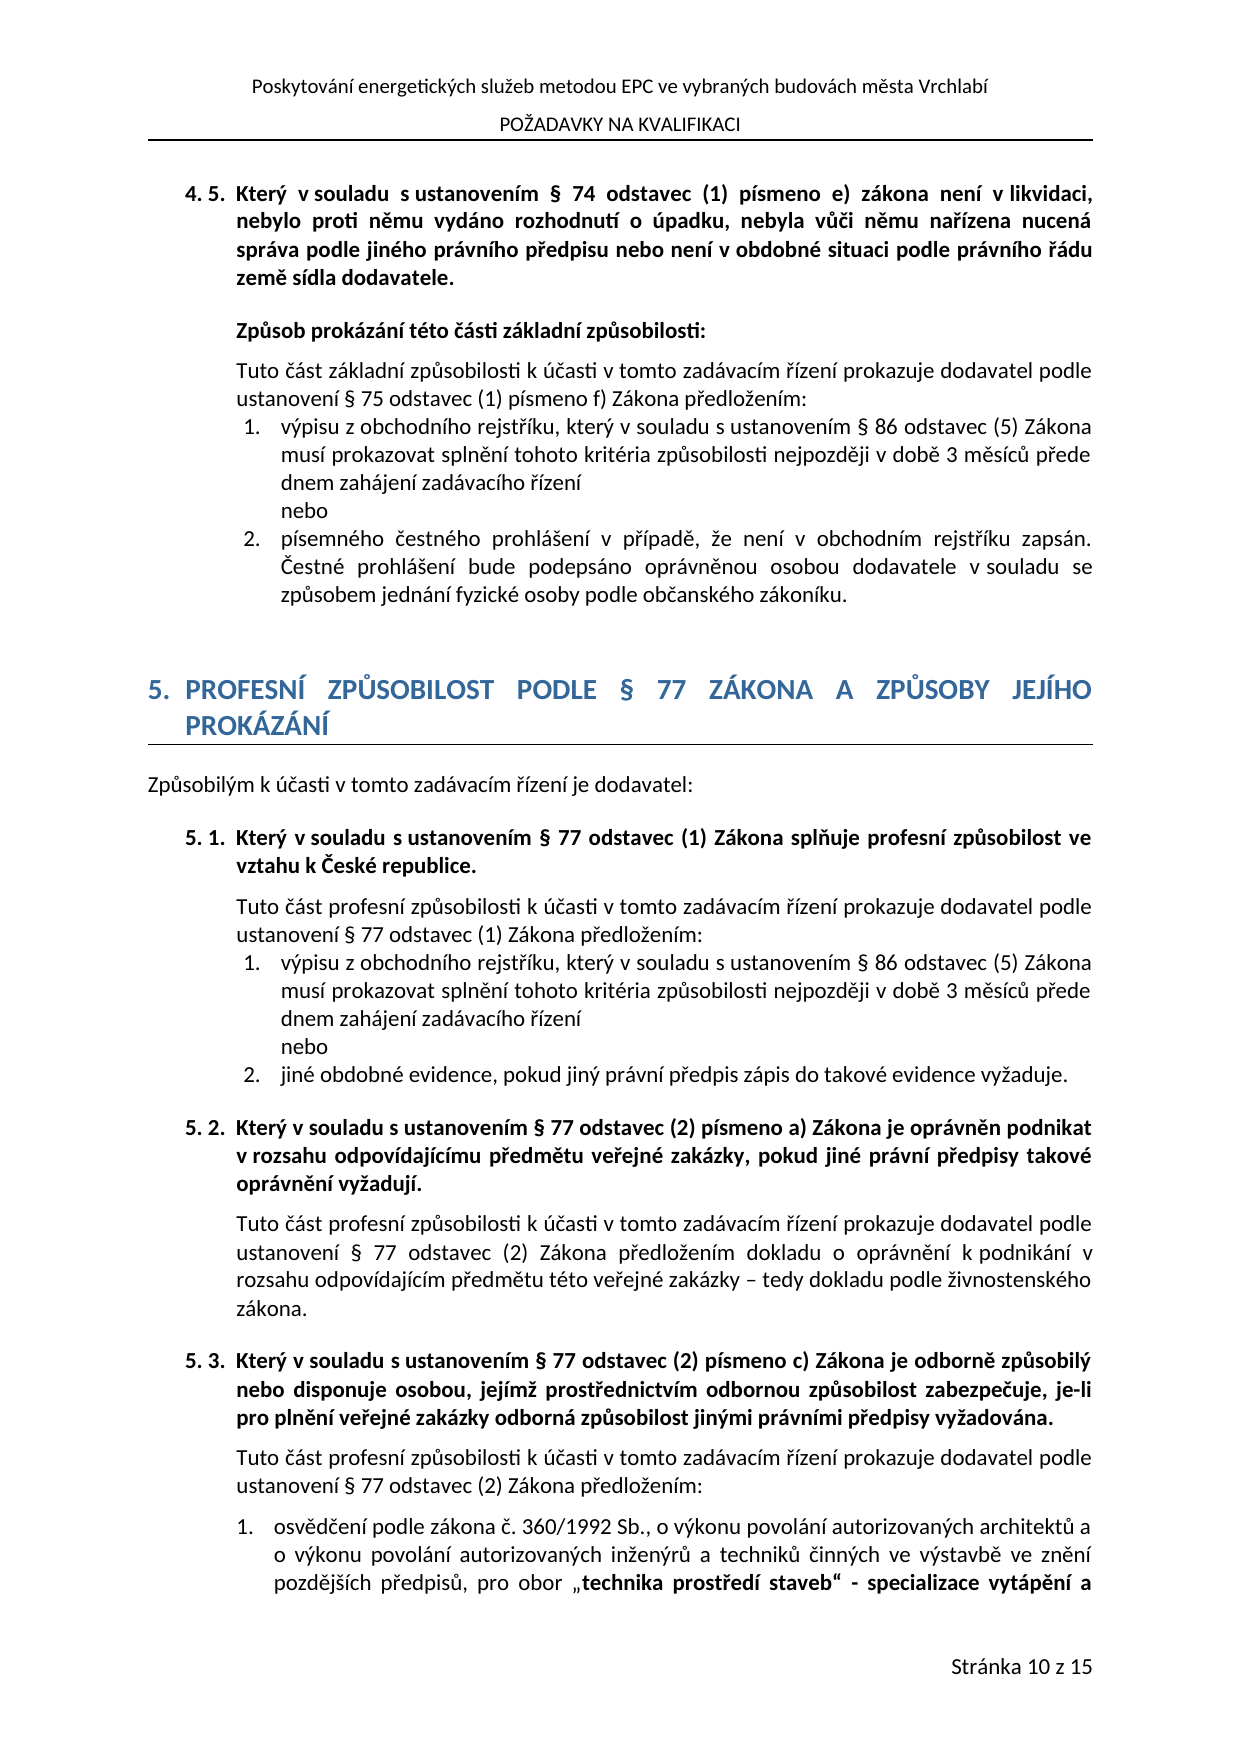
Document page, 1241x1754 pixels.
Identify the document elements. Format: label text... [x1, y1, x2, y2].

list nebo [281, 496, 1093, 524]
list Tuto část základní způsobilosti k účasti v tomto zadávacím řízení prokazuje dodavatel podle ustanovení § 75 odstavec (1) písmeno f) Zákona předložením: [236, 356, 1093, 412]
list Tuto část profesní způsobilosti k účasti v tomto zadávacím řízení prokazuje dodavatel podle ustanovení § 77 odstavec (2) Zákona předložením dokladu o oprávnění k podnikání v rozsahu odpovídajícím předmětu této veřejné zakázky – tedy dokladu podle živnostenského zákona. [236, 1209, 1093, 1322]
text Způsobilým k účasti v tomto zadávacím řízení je dodavatel: [148, 770, 1093, 798]
list Tuto část profesní způsobilosti k účasti v tomto zadávacím řízení prokazuje dodavatel podle ustanovení § 77 odstavec (2) Zákona předložením: [236, 1443, 1093, 1499]
subtitle Který v souladu s ustanovením § 74 odstavec (1) písmeno e) zákona není v likvidaci, nebylo proti němu vydáno rozhodnutí o úpadku, nebyla vůči němu nařízena nucená správa podle jiného právního předpisu nebo není v obdobné situaci podle právního řádu země sídla dodavatele. [185, 179, 1093, 291]
subtitle Profesní způsobilost podle § 77 Zákona a způsoby jejího prokázání [148, 671, 1093, 744]
subtitle Který v souladu s ustanovením § 77 odstavec (1) Zákona splňuje profesní způsobilost ve vztahu k České republice. [185, 823, 1093, 879]
subtitle Který v souladu s ustanovením § 77 odstavec (2) písmeno c) Zákona je odborně způsobilý nebo disponuje osobou, jejímž prostřednictvím odbornou způsobilost zabezpečuje, je-li pro plnění veřejné zakázky odborná způsobilost jinými právními předpisy vyžadována. [185, 1347, 1093, 1431]
list výpisu z obchodního rejstříku, který v souladu s ustanovením § 86 odstavec (5) Zákona musí prokazovat splnění tohoto kritéria způsobilosti nejpozději v době 3 měsíců přede dnem zahájení zadávacího řízení [243, 412, 1093, 496]
subtitle Který v souladu s ustanovením § 77 odstavec (2) písmeno a) Zákona je oprávněn podnikat v rozsahu odpovídajícímu předmětu veřejné zakázky, pokud jiné právní předpisy takové oprávnění vyžadují. [185, 1113, 1093, 1197]
list písemného čestného prohlášení v případě, že není v obchodním rejstříku zapsán. Čestné prohlášení bude podepsáno oprávněnou osobou dodavatele v souladu se způsobem jednání fyzické osoby podle občanského zákoníku. [243, 524, 1093, 608]
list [236, 1512, 1093, 1596]
text Způsob prokázání této části základní způsobilosti: [148, 316, 1093, 344]
list jiné obdobné evidence, pokud jiný právní předpis zápis do takové evidence vyžaduje. [243, 1060, 1093, 1088]
list Tuto část profesní způsobilosti k účasti v tomto zadávacím řízení prokazuje dodavatel podle ustanovení § 77 odstavec (1) Zákona předložením: [236, 892, 1093, 948]
list nebo [281, 1032, 1093, 1060]
list výpisu z obchodního rejstříku, který v souladu s ustanovením § 86 odstavec (5) Zákona musí prokazovat splnění tohoto kritéria způsobilosti nejpozději v době 3 měsíců přede dnem zahájení zadávacího řízení [243, 948, 1093, 1032]
